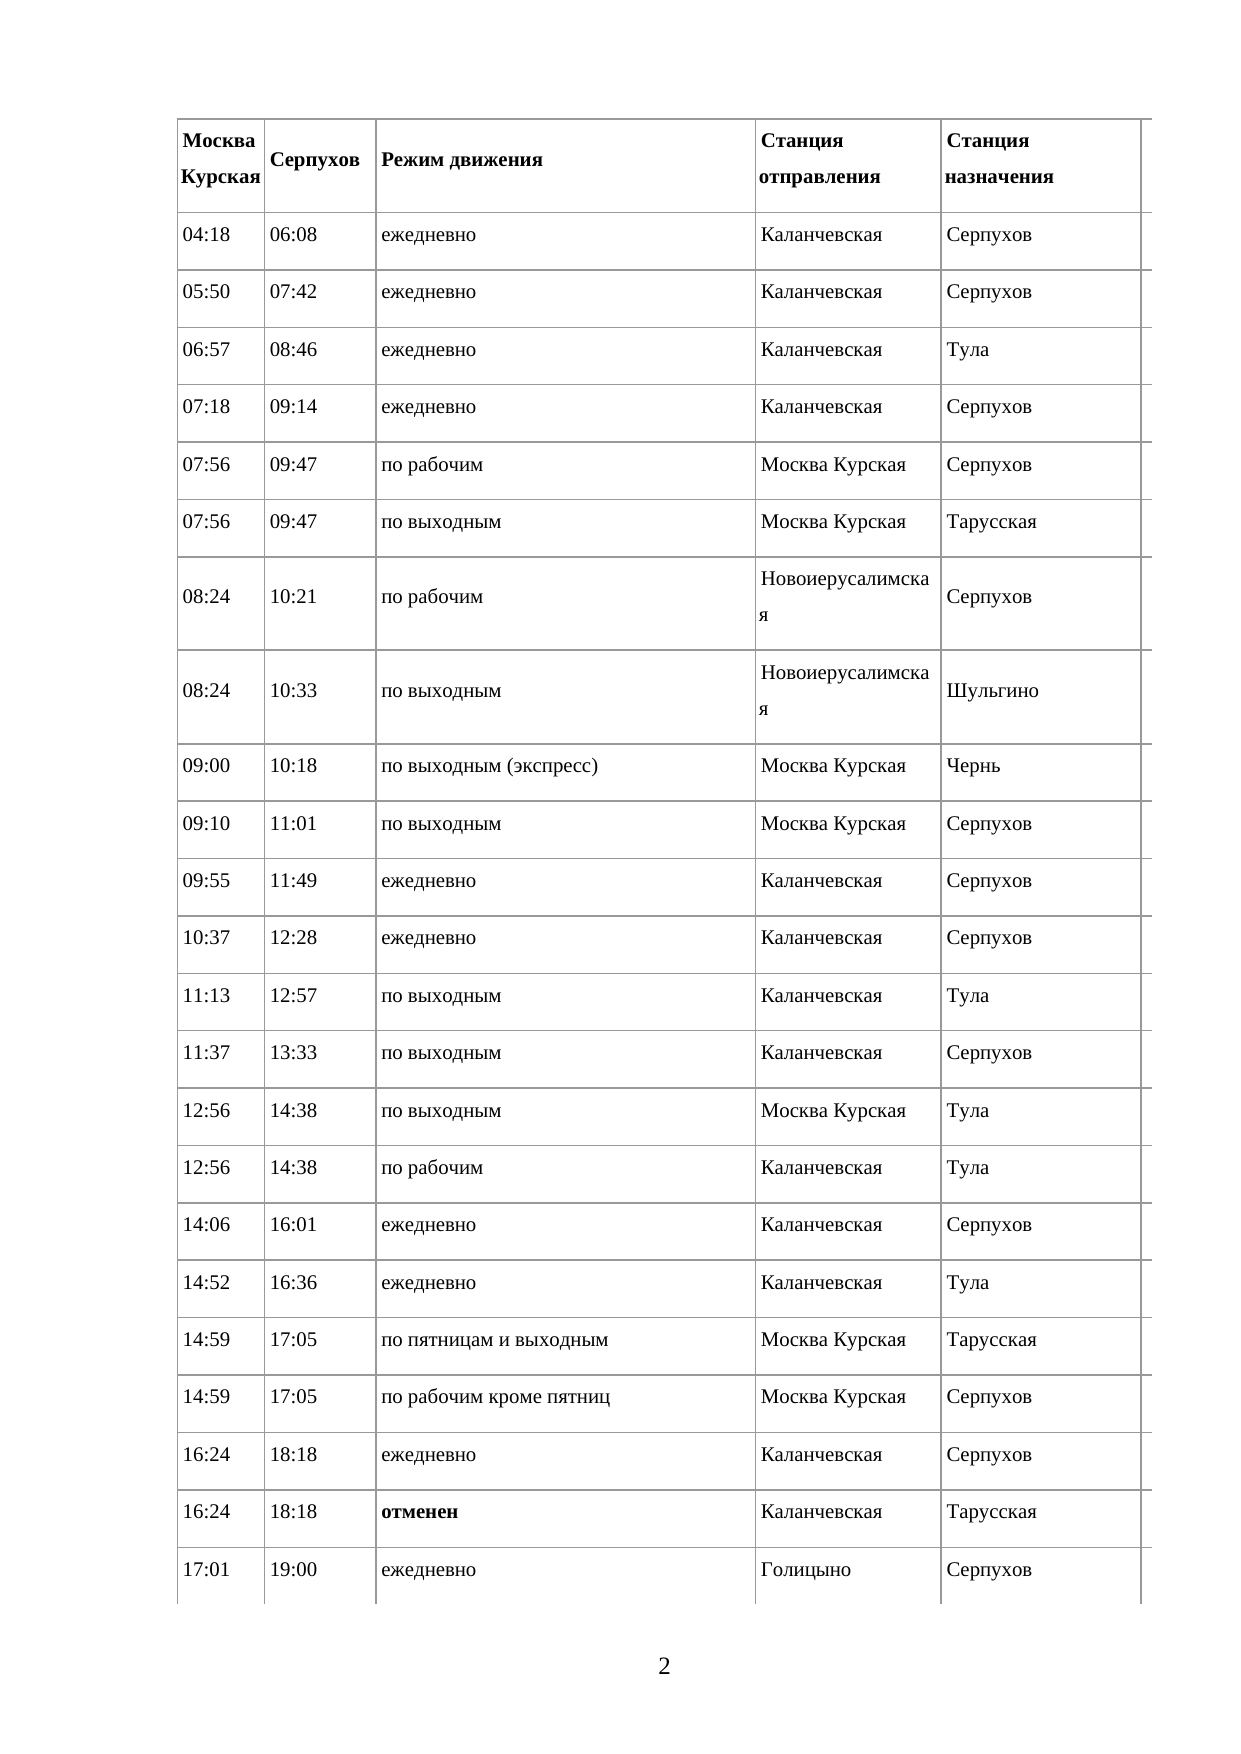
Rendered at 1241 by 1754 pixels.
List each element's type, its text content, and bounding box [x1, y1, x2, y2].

table_cell 11:37 [178, 1031, 264, 1087]
table_cell ежедневно [377, 1261, 755, 1317]
table_cell Каланчевская [756, 1491, 940, 1546]
table_cell Серпухов [942, 1031, 1140, 1087]
table_cell 12:56 [178, 1089, 264, 1144]
table_cell 10:33 [265, 651, 375, 743]
table_cell Каланчевская [756, 859, 940, 915]
table_cell Серпухов [942, 443, 1140, 498]
table_cell 05:50 [178, 271, 264, 326]
table_cell [1142, 385, 1152, 441]
table_cell 10:37 [178, 917, 264, 972]
table_cell Каланчевская [756, 974, 940, 1030]
table_cell [1142, 974, 1152, 1030]
table_cell 08:24 [178, 558, 264, 649]
table_cell Тарусская [942, 1491, 1140, 1546]
table_cell [1142, 500, 1152, 556]
table_cell Серпухов [942, 385, 1140, 441]
table_cell Каланчевская [756, 917, 940, 972]
table_cell по рабочим [377, 1146, 755, 1202]
table_cell Москва Курская [756, 745, 940, 800]
table_cell [1142, 1491, 1152, 1546]
table_cell Тарусская [942, 1318, 1140, 1374]
table_cell [1142, 651, 1152, 743]
table_cell по выходным [377, 651, 755, 743]
table_cell Каланчевская [756, 1204, 940, 1259]
table_cell Режим движения [377, 120, 755, 212]
table_cell [1142, 1376, 1152, 1432]
table_cell Москва Курская [756, 500, 940, 556]
table_cell 08:46 [265, 328, 375, 384]
table_cell [1142, 1433, 1152, 1489]
table_cell Серпухов [265, 120, 375, 212]
table_cell Новоиерусалимская [756, 558, 940, 649]
table_cell Чернь [942, 745, 1140, 800]
table_cell [1142, 1204, 1152, 1259]
table_cell Москва Курская [756, 443, 940, 498]
table_cell 04:18 [178, 213, 264, 269]
table_cell Каланчевская [756, 1031, 940, 1087]
table_cell 11:01 [265, 802, 375, 858]
table_cell по выходным (экспресс) [377, 745, 755, 800]
table_cell Москва Курская [756, 1089, 940, 1144]
table_cell Серпухов [942, 1548, 1140, 1604]
table_cell 17:01 [178, 1548, 264, 1604]
table_cell Москва Курская [756, 1376, 940, 1432]
table_cell 09:55 [178, 859, 264, 915]
table_cell 09:00 [178, 745, 264, 800]
table_cell ежедневно [377, 213, 755, 269]
table_cell 14:52 [178, 1261, 264, 1317]
table_cell по рабочим [377, 558, 755, 649]
table_cell Каланчевская [756, 328, 940, 384]
table_cell по рабочим [377, 443, 755, 498]
table_cell Серпухов [942, 859, 1140, 915]
table_cell 09:47 [265, 500, 375, 556]
table_cell 09:10 [178, 802, 264, 858]
table_cell 07:56 [178, 443, 264, 498]
table_cell ежедневно [377, 1204, 755, 1259]
table_cell 07:42 [265, 271, 375, 326]
table_cell по пятницам и выходным [377, 1318, 755, 1374]
table_cell Москва Курская [756, 1318, 940, 1374]
table_cell [1142, 271, 1152, 326]
table_cell 17:05 [265, 1376, 375, 1432]
table_cell Серпухов [942, 213, 1140, 269]
table_cell 12:28 [265, 917, 375, 972]
table_cell [1142, 1318, 1152, 1374]
table_cell Новоиерусалимская [756, 651, 940, 743]
table_cell ежедневно [377, 328, 755, 384]
table_cell [1142, 443, 1152, 498]
table_cell 14:59 [178, 1376, 264, 1432]
table_cell [1142, 558, 1152, 649]
table_cell Тула [942, 1089, 1140, 1144]
table_cell отменен [377, 1491, 755, 1546]
table_cell 16:01 [265, 1204, 375, 1259]
table_cell 07:18 [178, 385, 264, 441]
table_cell 14:06 [178, 1204, 264, 1259]
table_cell Каланчевская [756, 213, 940, 269]
table_cell ежедневно [377, 859, 755, 915]
table_cell [1142, 859, 1152, 915]
table_cell [1142, 1089, 1152, 1144]
table_cell 19:00 [265, 1548, 375, 1604]
table_cell 14:38 [265, 1089, 375, 1144]
table_cell Каланчевская [756, 271, 940, 326]
table_cell 17:05 [265, 1318, 375, 1374]
table_cell 16:24 [178, 1433, 264, 1489]
table_cell Тарусская [942, 500, 1140, 556]
table_cell Серпухов [942, 558, 1140, 649]
table_cell 16:24 [178, 1491, 264, 1546]
table_cell Москва Курская [756, 802, 940, 858]
table_cell ежедневно [377, 271, 755, 326]
table_cell по выходным [377, 802, 755, 858]
table_cell Шульгино [942, 651, 1140, 743]
table_cell Тула [942, 1146, 1140, 1202]
table_cell Каланчевская [756, 1146, 940, 1202]
table_cell [1142, 917, 1152, 972]
table_cell 16:36 [265, 1261, 375, 1317]
table_cell 06:57 [178, 328, 264, 384]
table_cell по выходным [377, 974, 755, 1030]
table_cell [1142, 745, 1152, 800]
table_cell Серпухов [942, 271, 1140, 326]
table_cell ежедневно [377, 385, 755, 441]
table_cell Тула [942, 1261, 1140, 1317]
table_cell Каланчевская [756, 385, 940, 441]
table_cell 14:38 [265, 1146, 375, 1202]
table_cell Станция отправления [756, 120, 940, 212]
table_cell 14:59 [178, 1318, 264, 1374]
table_cell 18:18 [265, 1491, 375, 1546]
table_cell [1142, 213, 1152, 269]
table_cell 10:18 [265, 745, 375, 800]
table_cell [1142, 1146, 1152, 1202]
table_cell Серпухов [942, 1204, 1140, 1259]
table_cell 10:21 [265, 558, 375, 649]
table_cell 11:13 [178, 974, 264, 1030]
table_cell Каланчевская [756, 1433, 940, 1489]
table_cell ежедневно [377, 1548, 755, 1604]
table_cell 08:24 [178, 651, 264, 743]
table_cell 12:56 [178, 1146, 264, 1202]
table_cell 13:33 [265, 1031, 375, 1087]
table_cell Серпухов [942, 802, 1140, 858]
table_cell [1142, 802, 1152, 858]
table_cell [1142, 120, 1152, 212]
table_cell 18:18 [265, 1433, 375, 1489]
table_cell Голицыно [756, 1548, 940, 1604]
table_cell по выходным [377, 500, 755, 556]
table_cell Серпухов [942, 1433, 1140, 1489]
table_cell [1142, 328, 1152, 384]
table_cell Москва Курская [178, 120, 264, 212]
table_cell по выходным [377, 1031, 755, 1087]
table_cell 09:47 [265, 443, 375, 498]
table_cell 09:14 [265, 385, 375, 441]
table_cell [1142, 1261, 1152, 1317]
table_cell 11:49 [265, 859, 375, 915]
table_cell по выходным [377, 1089, 755, 1144]
table_cell [1142, 1031, 1152, 1087]
table_cell 07:56 [178, 500, 264, 556]
table_cell [1142, 1548, 1152, 1604]
table_cell Тула [942, 974, 1140, 1030]
table_cell Каланчевская [756, 1261, 940, 1317]
table_cell Тула [942, 328, 1140, 384]
table_cell Серпухов [942, 1376, 1140, 1432]
table_cell 12:57 [265, 974, 375, 1030]
table_cell Станция назначения [942, 120, 1140, 212]
table_cell по рабочим кроме пятниц [377, 1376, 755, 1432]
table_cell 06:08 [265, 213, 375, 269]
table_cell Серпухов [942, 917, 1140, 972]
table_cell ежедневно [377, 917, 755, 972]
table_cell ежедневно [377, 1433, 755, 1489]
